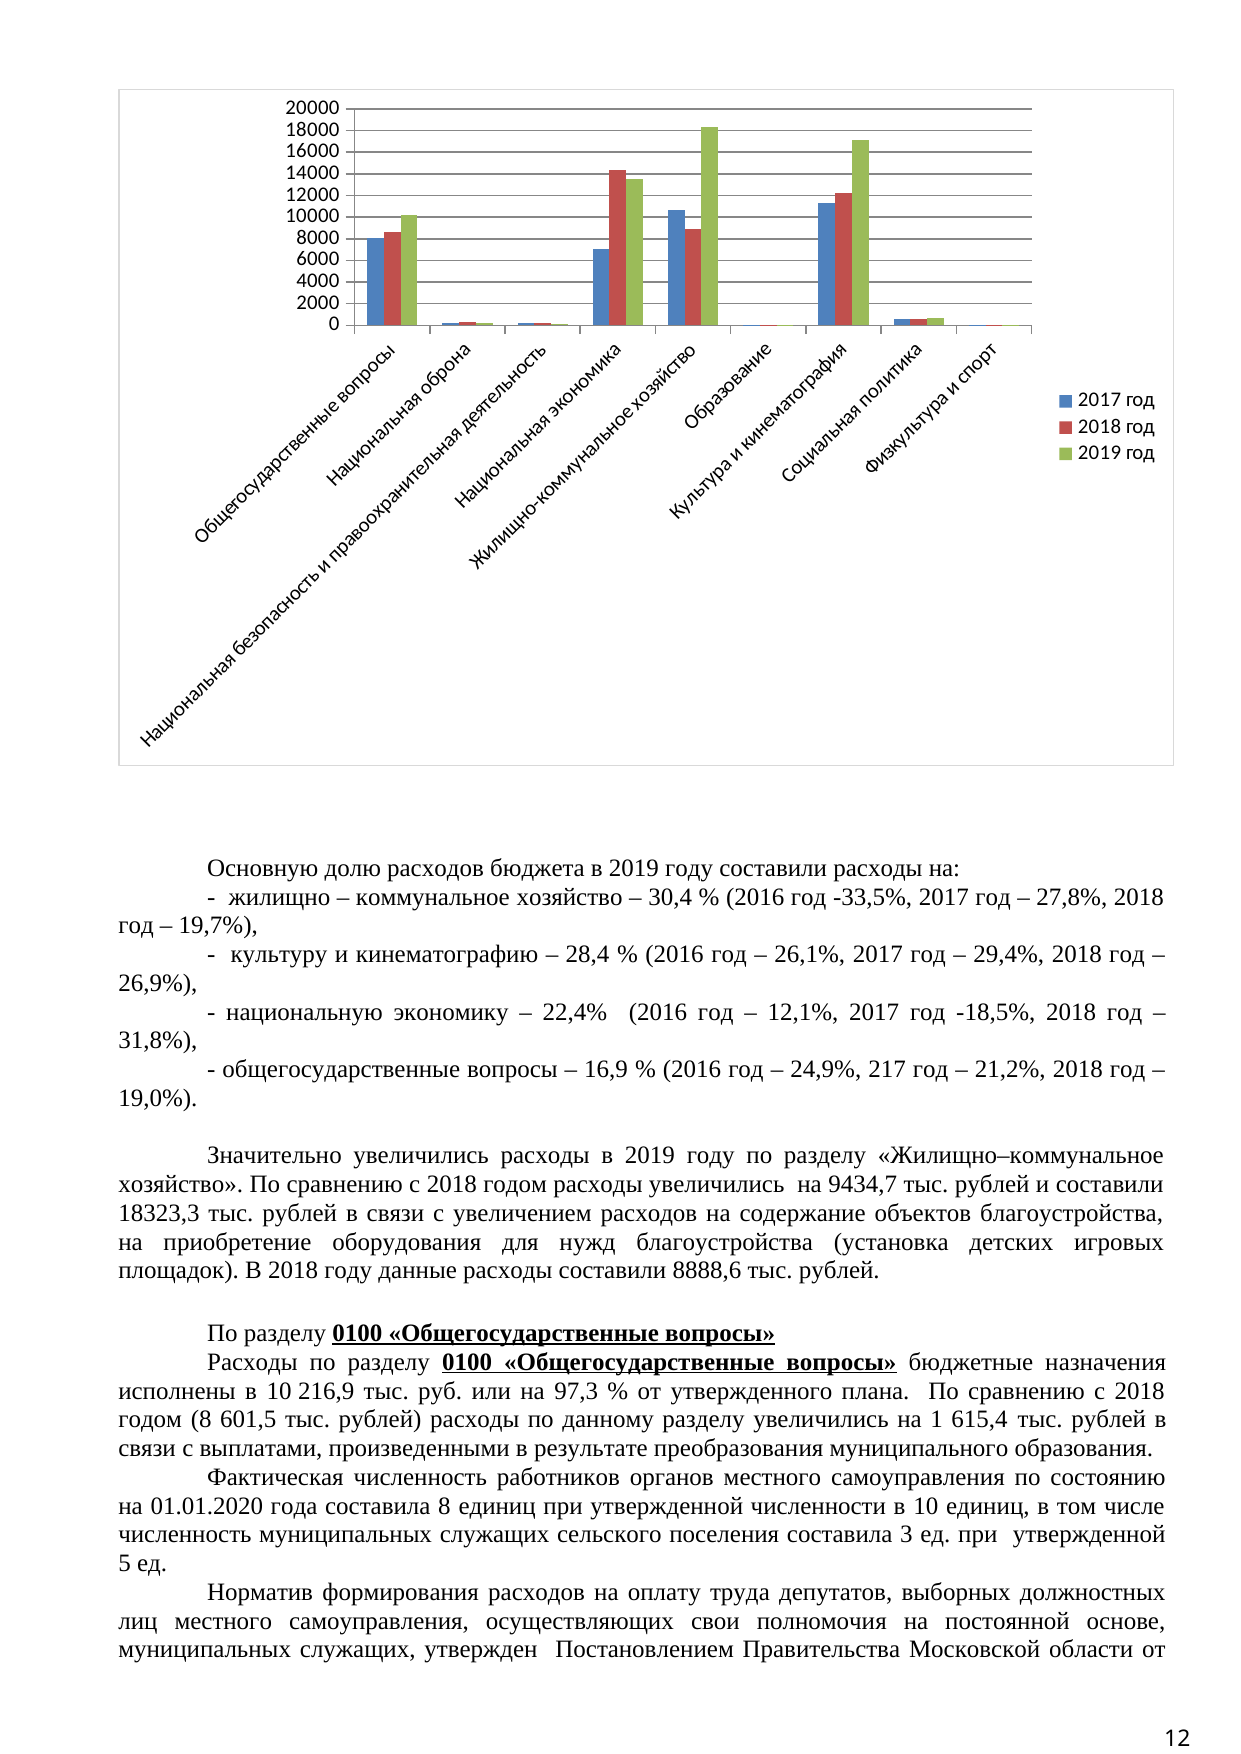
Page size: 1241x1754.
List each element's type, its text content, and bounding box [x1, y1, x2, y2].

text По разделу 0100 «Общегосударственные вопросы» [118, 1318, 1166, 1347]
text Фактическая численность работников органов местного самоуправления по состоянию на 01.01.2020 года составила 8 единиц при утвержденной численности в 10 единиц, в том числе численность муниципальных служащих сельского поселения составила 3 ед. при утвержденной 5 ед. [118, 1462, 1166, 1577]
text - национальную экономику – 22,4% (2016 год – 12,1%, 2017 год -18,5%, 2018 год – 31,8%), [118, 997, 1166, 1054]
text Значительно увеличились расходы в 2019 году по разделу «Жилищно–коммунальное хозяйство». По сравнению с 2018 годом расходы увеличились на 9434,7 тыс. рублей и составили 18323,3 тыс. рублей в связи с увеличением расходов на содержание объектов благоустройства, на приобретение оборудования для нужд благоустройства (установка детских игровых площадок). В 2018 году данные расходы составили 8888,6 тыс. рублей. [118, 1140, 1164, 1284]
text - культуру и кинематографию – 28,4 % (2016 год – 26,1%, 2017 год – 29,4%, 2018 год – 26,9%), [118, 939, 1166, 997]
text Основную долю расходов бюджета в 2019 году составили расходы на: [118, 853, 1166, 882]
text Расходы по разделу 0100 «Общегосударственные вопросы» бюджетные назначения исполнены в 10 216,9 тыс. руб. или на 97,3 % от утвержденного плана. По сравнению с 2018 годом (8 601,5 тыс. рублей) расходы по данному разделу увеличились на 1 615,4 тыс. рублей в связи с выплатами, произведенными в результате преобразования муниципального образования. [118, 1347, 1166, 1462]
text - жилищно – коммунальное хозяйство – 30,4 % (2016 год -33,5%, 2017 год – 27,8%, 2018 год – 19,7%), [118, 882, 1166, 939]
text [118, 1577, 1166, 1663]
text - общегосударственные вопросы – 16,9 % (2016 год – 24,9%, 217 год – 21,2%, 2018 год – 19,0%). [118, 1054, 1166, 1112]
